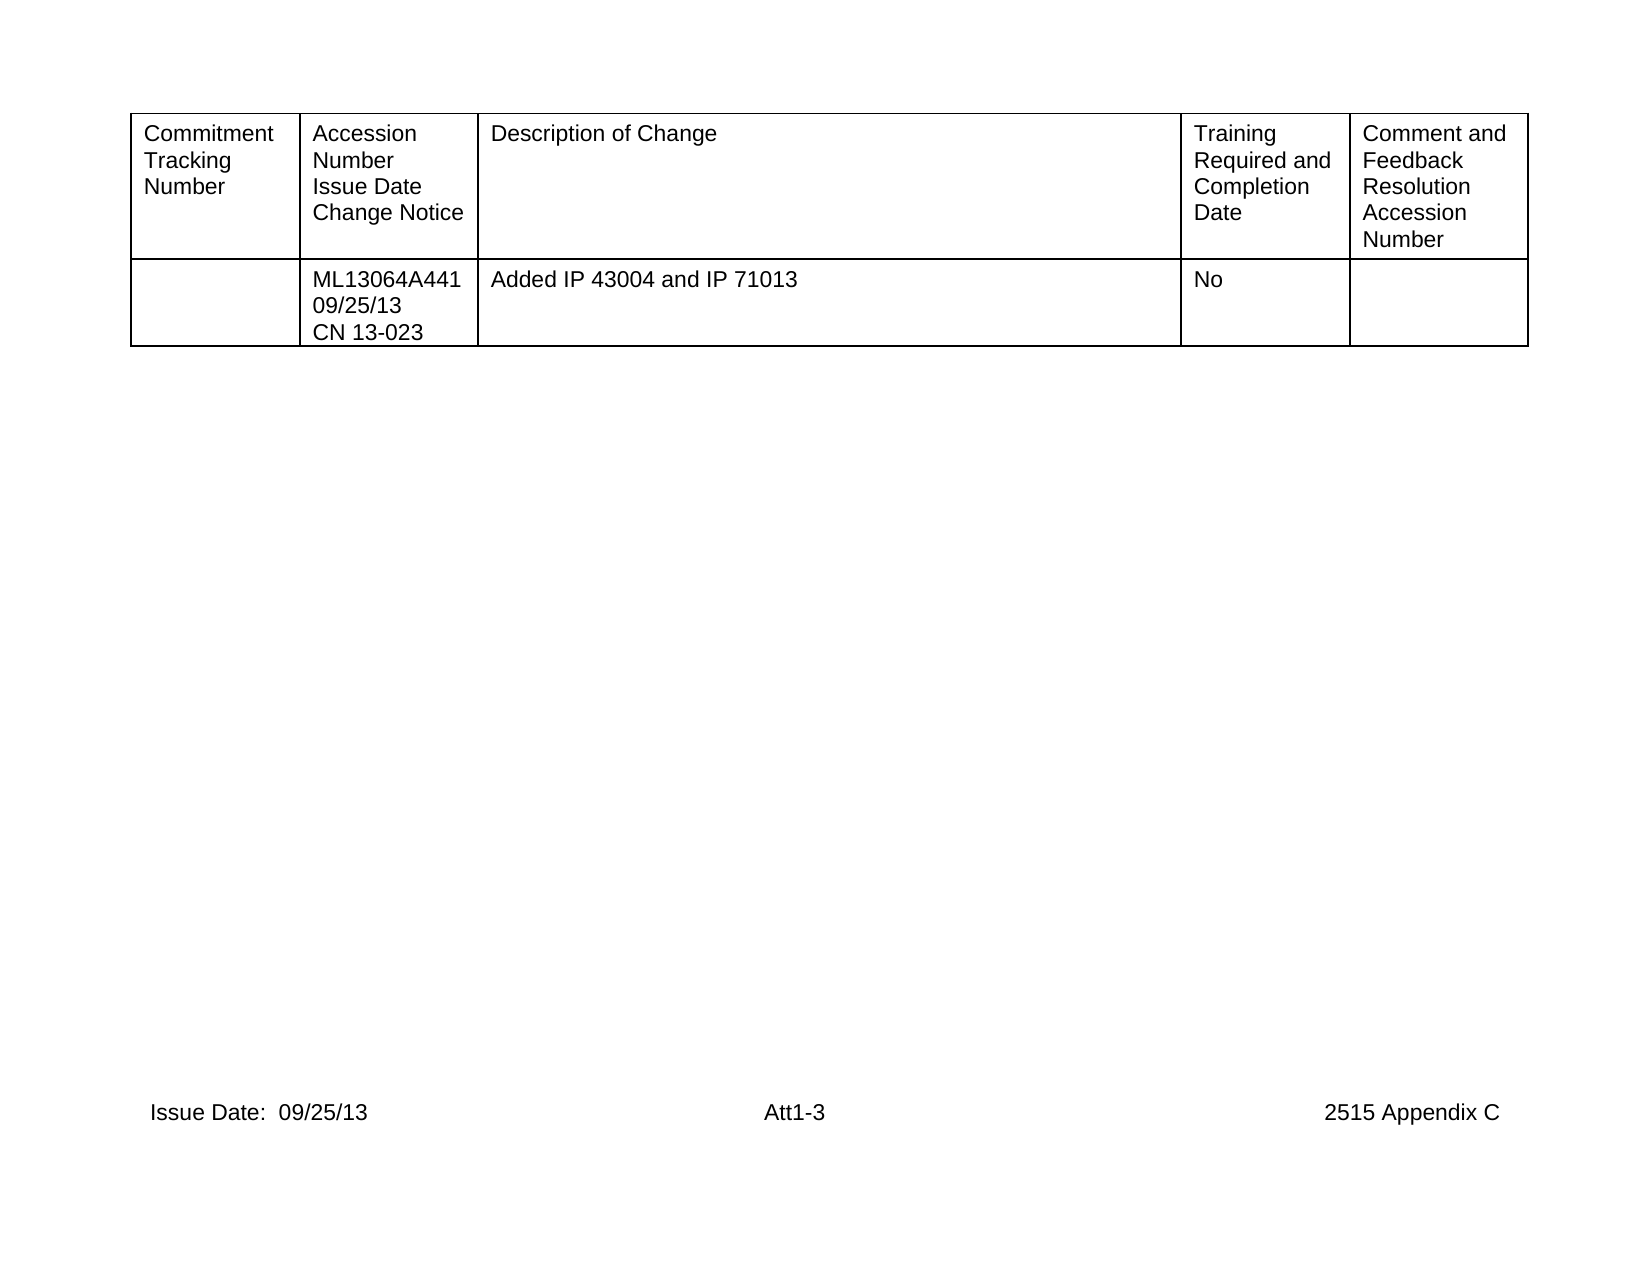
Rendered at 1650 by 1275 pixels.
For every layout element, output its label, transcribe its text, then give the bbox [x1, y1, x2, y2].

table_header Training Required and Completion Date [1182, 114, 1349, 258]
table_cell Added IP 43004 and IP 71013 [479, 260, 1180, 345]
table_cell [1351, 260, 1527, 345]
table_header Comment and Feedback Resolution Accession Number [1351, 114, 1527, 258]
table_header Description of Change [479, 114, 1180, 258]
table_header Accession Number Issue Date Change Notice [301, 114, 477, 258]
table_cell No [1182, 260, 1349, 345]
table_header Commitment Tracking Number [132, 114, 299, 258]
table_cell ML13064A441 09/25/13 CN 13-023 [301, 260, 477, 345]
table_cell [132, 260, 299, 345]
